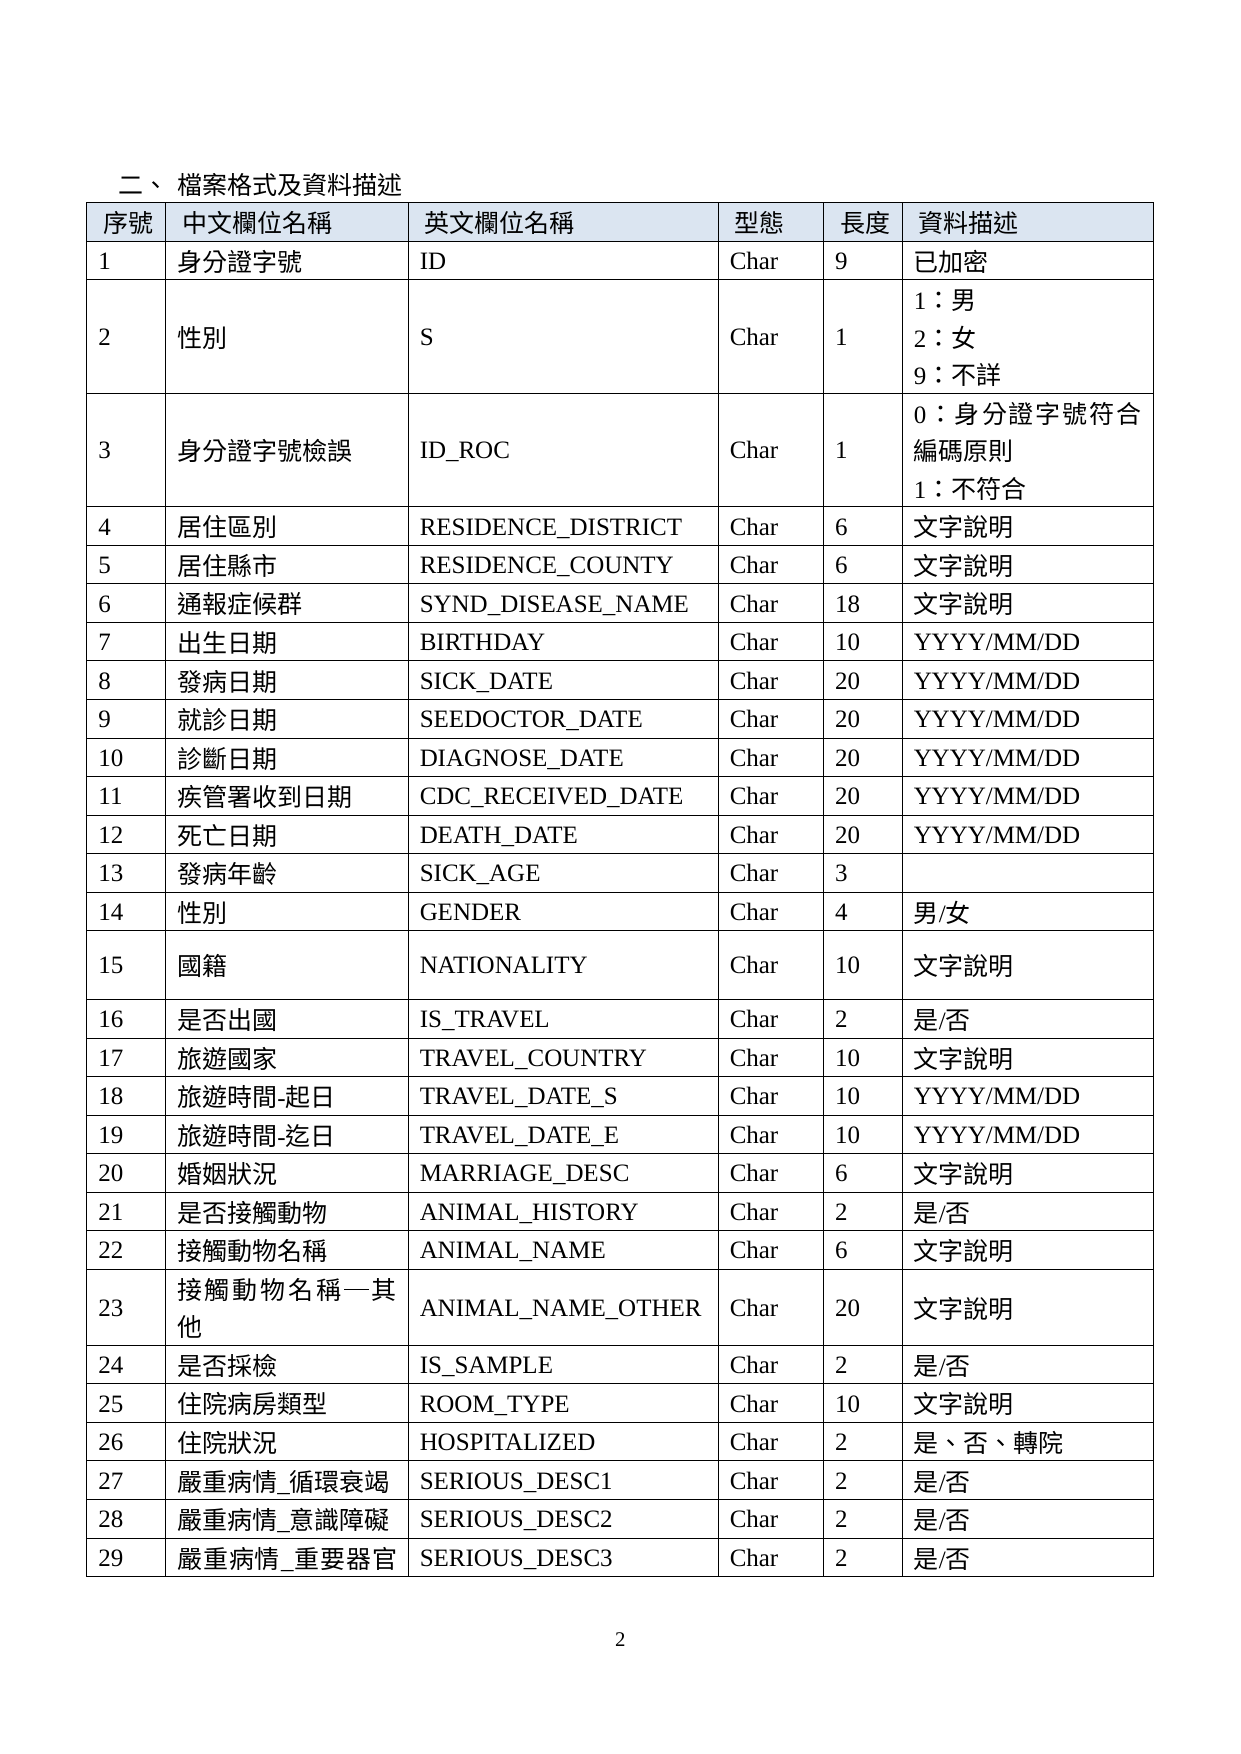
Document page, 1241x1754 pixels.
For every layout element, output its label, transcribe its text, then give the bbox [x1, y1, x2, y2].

table_cell 6 [824, 546, 902, 583]
table_cell Char [719, 623, 823, 660]
table_cell 住院狀況 [166, 1423, 408, 1460]
table_cell Char [719, 777, 823, 814]
table_header 英文欄位名稱 [409, 203, 718, 241]
table_cell 18 [87, 1077, 165, 1114]
table_cell 20 [824, 816, 902, 853]
table_cell Char [719, 1500, 823, 1537]
table_cell 28 [87, 1500, 165, 1537]
table_cell Char [719, 1154, 823, 1192]
table_cell BIRTHDAY [409, 623, 718, 660]
table_cell 20 [87, 1154, 165, 1192]
table_cell 4 [87, 507, 165, 545]
table_cell 19 [87, 1116, 165, 1153]
table_cell Char [719, 1539, 823, 1576]
table_cell 20 [824, 661, 902, 699]
table_cell 是/否 [903, 1193, 1153, 1230]
table_cell 8 [87, 661, 165, 699]
table_cell 是/否 [903, 1539, 1153, 1576]
table_cell 是/否 [903, 1500, 1153, 1537]
table_cell YYYY/MM/DD [903, 777, 1153, 814]
table_cell 旅遊時間-起日 [166, 1077, 408, 1114]
table_header 序號 [87, 203, 165, 241]
table_cell 1 [824, 280, 902, 393]
table_cell 2 [824, 1423, 902, 1460]
table_cell 12 [87, 816, 165, 853]
table_header 中文欄位名稱 [166, 203, 408, 241]
table_cell 是否接觸動物 [166, 1193, 408, 1230]
table_cell ANIMAL_HISTORY [409, 1193, 718, 1230]
table_cell 6 [87, 584, 165, 622]
table_cell 是否採檢 [166, 1346, 408, 1383]
table_cell 是/否 [903, 1461, 1153, 1499]
table_cell YYYY/MM/DD [903, 623, 1153, 660]
table_cell ID [409, 242, 718, 279]
table_cell 10 [824, 1077, 902, 1114]
table_cell 旅遊時間-迄日 [166, 1116, 408, 1153]
table_cell Char [719, 1193, 823, 1230]
table_cell Char [719, 1231, 823, 1269]
table_cell Char [719, 1270, 823, 1345]
table_cell 23 [87, 1270, 165, 1345]
table_cell 2 [87, 280, 165, 393]
table_cell 文字說明 [903, 584, 1153, 622]
table_header 型態 [719, 203, 823, 241]
table_cell Char [719, 1077, 823, 1114]
table_cell YYYY/MM/DD [903, 1077, 1153, 1114]
table_cell GENDER [409, 893, 718, 930]
table_cell YYYY/MM/DD [903, 816, 1153, 853]
table_cell Char [719, 893, 823, 930]
table_cell 文字說明 [903, 1231, 1153, 1269]
table_cell Char [719, 931, 823, 999]
table_cell 4 [824, 893, 902, 930]
table_cell 文字說明 [903, 1270, 1153, 1345]
table_cell 11 [87, 777, 165, 814]
table_cell DEATH_DATE [409, 816, 718, 853]
table_cell ANIMAL_NAME [409, 1231, 718, 1269]
table_cell 男/女 [903, 893, 1153, 930]
table_cell 20 [824, 700, 902, 737]
table_cell YYYY/MM/DD [903, 739, 1153, 776]
table_cell Char [719, 739, 823, 776]
table_cell 文字說明 [903, 1039, 1153, 1076]
table_cell 2 [824, 1539, 902, 1576]
table_cell 文字說明 [903, 931, 1153, 999]
table_cell [903, 854, 1153, 892]
table_cell 6 [824, 1231, 902, 1269]
table_cell 10 [824, 1039, 902, 1076]
table_cell CDC_RECEIVED_DATE [409, 777, 718, 814]
table_cell SERIOUS_DESC1 [409, 1461, 718, 1499]
table_cell 1：男 2：女 9：不詳 [903, 280, 1153, 393]
table_cell 15 [87, 931, 165, 999]
table_cell Char [719, 1116, 823, 1153]
table_cell YYYY/MM/DD [903, 661, 1153, 699]
table_cell 3 [824, 854, 902, 892]
table_cell 通報症候群 [166, 584, 408, 622]
table_cell 2 [824, 1193, 902, 1230]
table_cell 嚴重病情_循環衰竭 [166, 1461, 408, 1499]
table_cell 死亡日期 [166, 816, 408, 853]
table_cell Char [719, 700, 823, 737]
table_header 長度 [824, 203, 902, 241]
table_cell SERIOUS_DESC3 [409, 1539, 718, 1576]
table_cell ROOM_TYPE [409, 1384, 718, 1422]
table_cell Char [719, 661, 823, 699]
table_cell 20 [824, 1270, 902, 1345]
table_cell TRAVEL_COUNTRY [409, 1039, 718, 1076]
table_cell 18 [824, 584, 902, 622]
table_cell 0：身分證字號符合編碼原則 1：不符合 [903, 394, 1153, 506]
table_cell 發病年齡 [166, 854, 408, 892]
table_cell SYND_DISEASE_NAME [409, 584, 718, 622]
table_cell SICK_DATE [409, 661, 718, 699]
table_cell 20 [824, 739, 902, 776]
table_cell 7 [87, 623, 165, 660]
table_cell 疾管署收到日期 [166, 777, 408, 814]
table_cell TRAVEL_DATE_E [409, 1116, 718, 1153]
table_cell 是否出國 [166, 1000, 408, 1037]
table_cell 發病日期 [166, 661, 408, 699]
table_cell 出生日期 [166, 623, 408, 660]
table_cell Char [719, 242, 823, 279]
table_cell 2 [824, 1461, 902, 1499]
table_cell 9 [824, 242, 902, 279]
table_cell YYYY/MM/DD [903, 1116, 1153, 1153]
table_cell 2 [824, 1346, 902, 1383]
table_cell 2 [824, 1500, 902, 1537]
table_cell 是/否 [903, 1000, 1153, 1037]
table_cell 性別 [166, 893, 408, 930]
table_cell 住院病房類型 [166, 1384, 408, 1422]
table_cell 1 [824, 394, 902, 506]
table_cell 文字說明 [903, 1154, 1153, 1192]
table_cell 21 [87, 1193, 165, 1230]
table_cell 24 [87, 1346, 165, 1383]
table_cell MARRIAGE_DESC [409, 1154, 718, 1192]
table_cell TRAVEL_DATE_S [409, 1077, 718, 1114]
table_cell 文字說明 [903, 507, 1153, 545]
table_cell 文字說明 [903, 546, 1153, 583]
table_cell SEEDOCTOR_DATE [409, 700, 718, 737]
table_cell NATIONALITY [409, 931, 718, 999]
table_cell 6 [824, 1154, 902, 1192]
table_cell IS_SAMPLE [409, 1346, 718, 1383]
table_cell 10 [824, 1116, 902, 1153]
table_header 資料描述 [903, 203, 1153, 241]
table_cell ANIMAL_NAME_OTHER [409, 1270, 718, 1345]
table_cell 26 [87, 1423, 165, 1460]
table_cell 2 [824, 1000, 902, 1037]
table_cell Char [719, 280, 823, 393]
table_cell 嚴重病情_重要器官衰竭 [166, 1539, 408, 1576]
table_cell 17 [87, 1039, 165, 1076]
table_cell 10 [824, 931, 902, 999]
table_cell Char [719, 507, 823, 545]
table_cell 1 [87, 242, 165, 279]
table_cell 是、否、轉院 [903, 1423, 1153, 1460]
table_cell 性別 [166, 280, 408, 393]
table_cell SICK_AGE [409, 854, 718, 892]
table_cell 29 [87, 1539, 165, 1576]
table_cell 嚴重病情_意識障礙 [166, 1500, 408, 1537]
table_cell 13 [87, 854, 165, 892]
table_cell RESIDENCE_DISTRICT [409, 507, 718, 545]
table_cell 10 [824, 1384, 902, 1422]
table_cell 旅遊國家 [166, 1039, 408, 1076]
table_cell Char [719, 854, 823, 892]
table_cell Char [719, 1000, 823, 1037]
table_cell 10 [87, 739, 165, 776]
table_cell 是/否 [903, 1346, 1153, 1383]
table_cell 16 [87, 1000, 165, 1037]
table_cell Char [719, 1423, 823, 1460]
table_cell 國籍 [166, 931, 408, 999]
table_cell 9 [87, 700, 165, 737]
table_cell S [409, 280, 718, 393]
table_cell Char [719, 1346, 823, 1383]
table_cell 20 [824, 777, 902, 814]
table_cell 27 [87, 1461, 165, 1499]
table_cell RESIDENCE_COUNTY [409, 546, 718, 583]
table_cell DIAGNOSE_DATE [409, 739, 718, 776]
table_cell 14 [87, 893, 165, 930]
table_cell SERIOUS_DESC2 [409, 1500, 718, 1537]
table_cell 婚姻狀況 [166, 1154, 408, 1192]
table_cell Char [719, 546, 823, 583]
list 檔案格式及資料描述 [118, 164, 1122, 202]
table_cell Char [719, 394, 823, 506]
table_cell IS_TRAVEL [409, 1000, 718, 1037]
table_cell 已加密 [903, 242, 1153, 279]
table_cell Char [719, 1039, 823, 1076]
table_cell 身分證字號 [166, 242, 408, 279]
table_cell Char [719, 584, 823, 622]
table_cell HOSPITALIZED [409, 1423, 718, 1460]
table_cell YYYY/MM/DD [903, 700, 1153, 737]
table_cell 居住區別 [166, 507, 408, 545]
table_cell 接觸動物名稱 [166, 1231, 408, 1269]
table_cell 身分證字號檢誤 [166, 394, 408, 506]
table_cell Char [719, 816, 823, 853]
table_cell 接觸動物名稱─其他 [166, 1270, 408, 1345]
table_cell 診斷日期 [166, 739, 408, 776]
table_cell Char [719, 1384, 823, 1422]
table_cell 5 [87, 546, 165, 583]
table_cell 25 [87, 1384, 165, 1422]
table_cell 3 [87, 394, 165, 506]
table_cell 6 [824, 507, 902, 545]
table_cell 文字說明 [903, 1384, 1153, 1422]
table_cell ID_ROC [409, 394, 718, 506]
table_cell 10 [824, 623, 902, 660]
table_cell Char [719, 1461, 823, 1499]
table_cell 居住縣市 [166, 546, 408, 583]
table_cell 就診日期 [166, 700, 408, 737]
table_cell 22 [87, 1231, 165, 1269]
